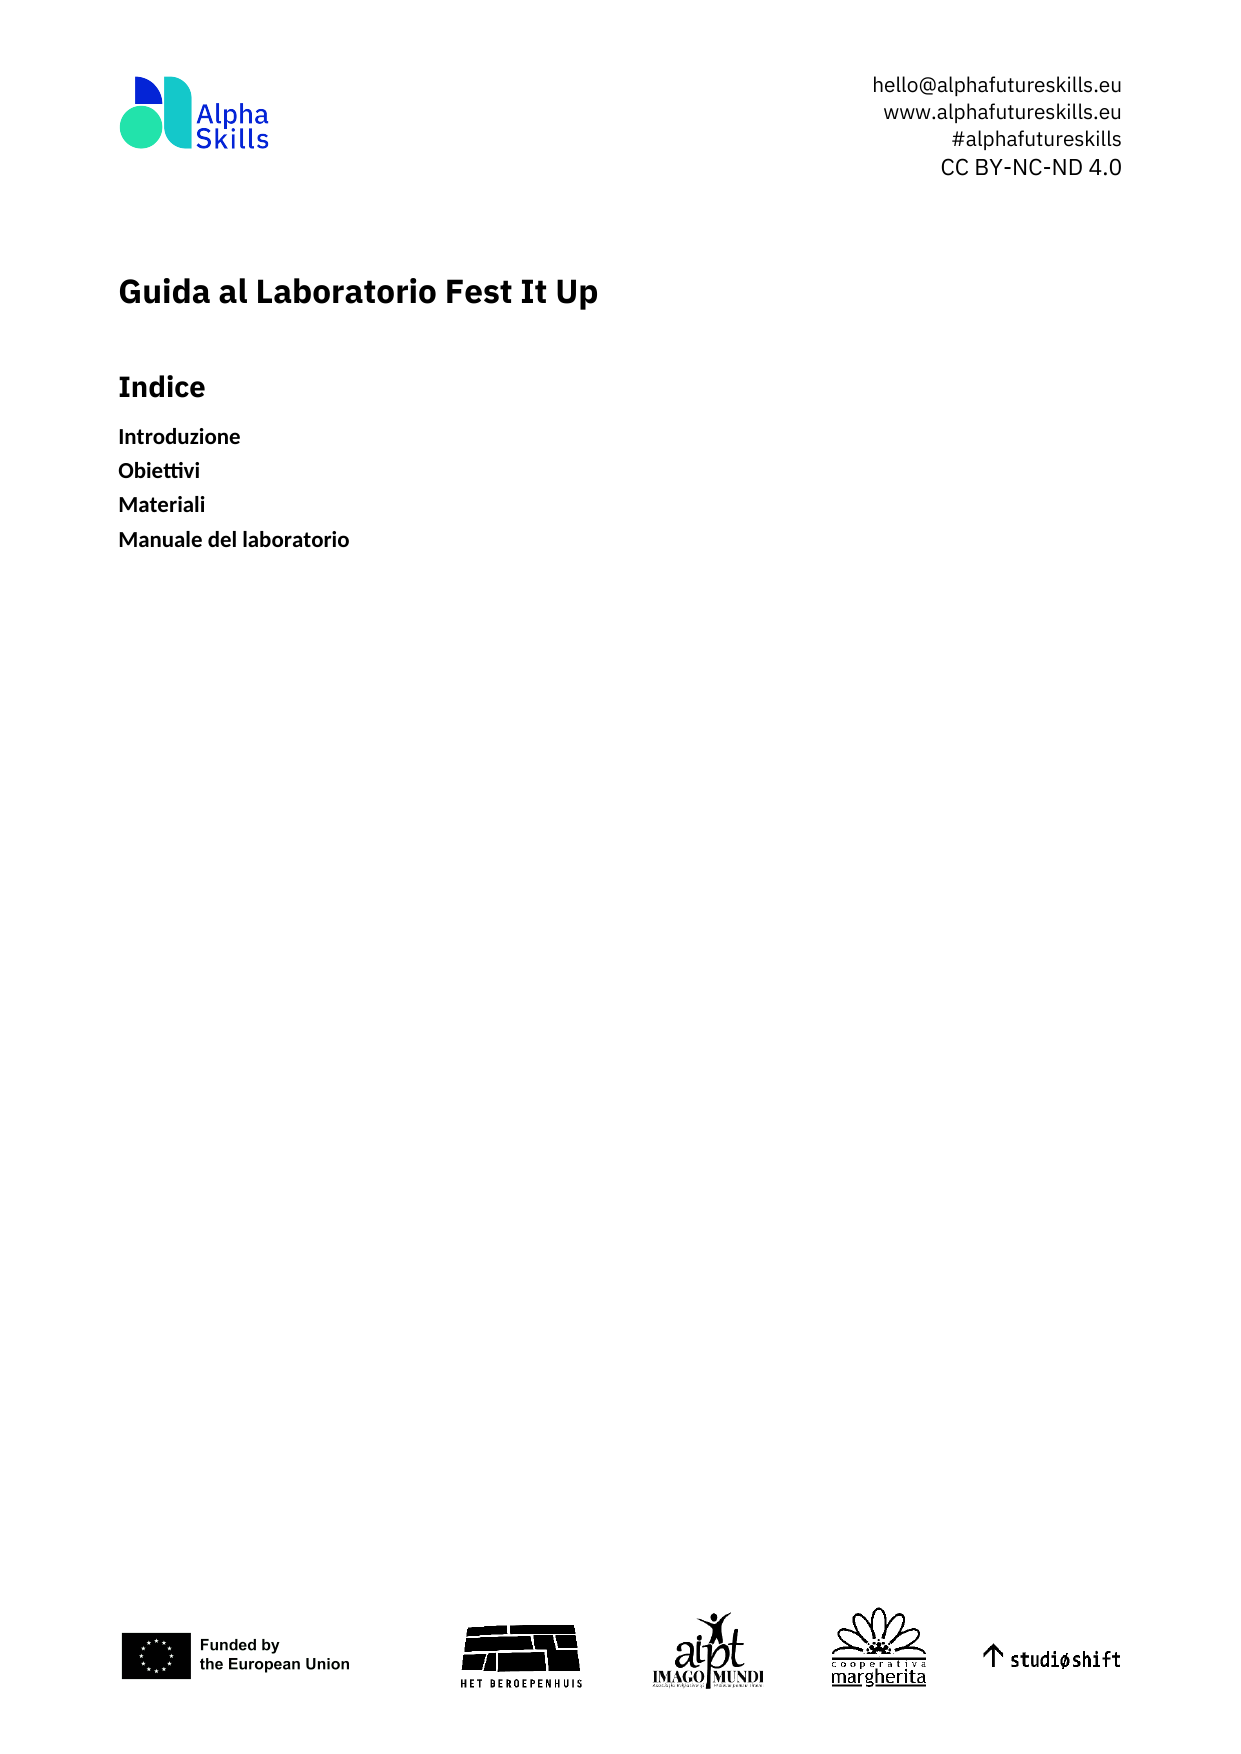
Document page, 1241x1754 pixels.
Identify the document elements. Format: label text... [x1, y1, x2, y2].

picture [652, 1612, 764, 1689]
picture [981, 1641, 1122, 1671]
picture [438, 1597, 604, 1714]
picture [118, 1629, 359, 1683]
text Guida al Laboratorio Fest It Up [118, 269, 1122, 313]
picture [116, 74, 273, 151]
picture [826, 1603, 931, 1691]
text Indice [118, 367, 1122, 405]
